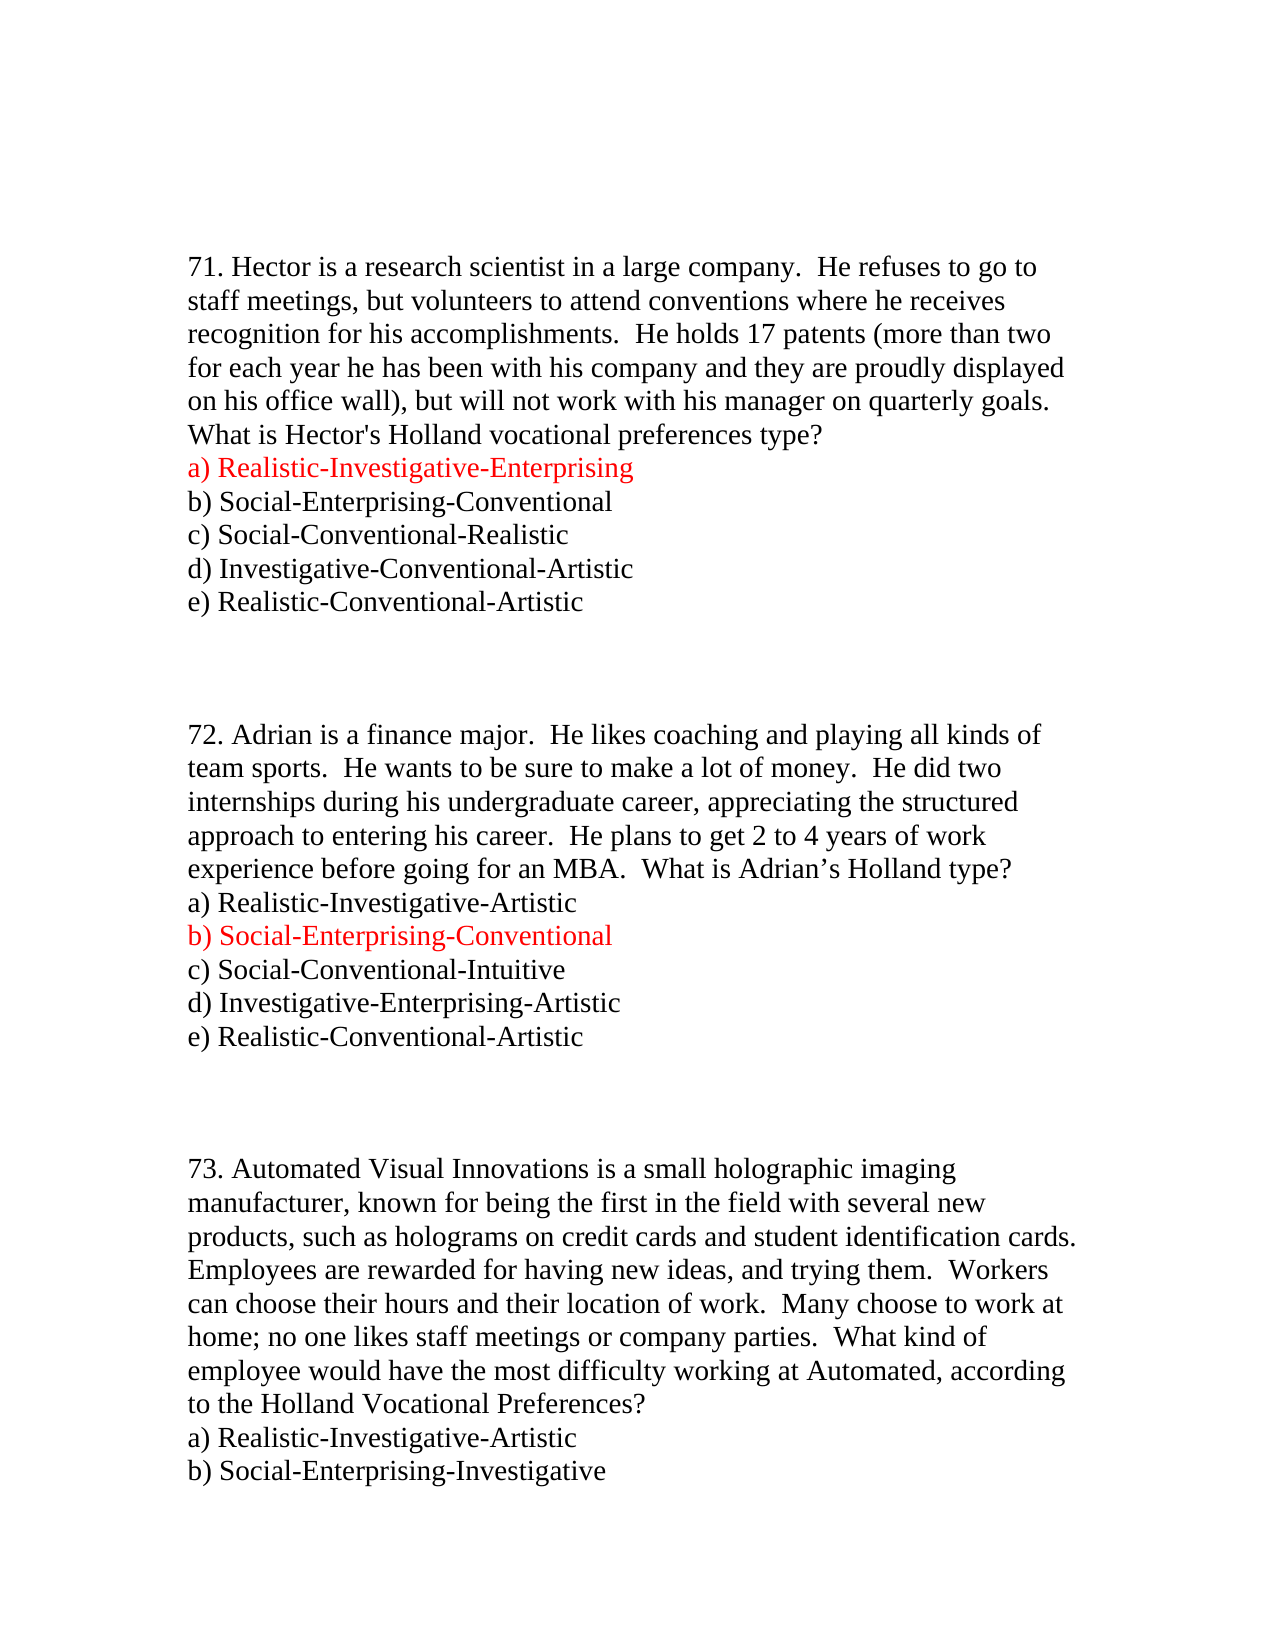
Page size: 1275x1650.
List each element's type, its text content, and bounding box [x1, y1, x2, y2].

text b) Social-Enterprising-Conventional [187, 918, 1087, 952]
text d) Investigative-Enterprising-Artistic [187, 985, 1087, 1019]
text e) Realistic-Conventional-Artistic [187, 1019, 1087, 1052]
text c) Social-Conventional-Intuitive [187, 952, 1087, 985]
text a) Realistic-Investigative-Artistic [187, 1420, 1087, 1453]
text e) Realistic-Conventional-Artistic [187, 584, 1087, 618]
text 72. Adrian is a finance major. He likes coaching and playing all kinds of team sports. He wants to be sure to make a lot of money. He did two internships during his undergraduate career, appreciating the structured approach to entering his career. He plans to get 2 to 4 years of work experience before going for an MBA. What is Adrian’s Holland type? [187, 717, 1087, 885]
text a) Realistic-Investigative-Enterprising [187, 450, 1087, 484]
text c) Social-Conventional-Realistic [187, 517, 1087, 551]
text b) Social-Enterprising-Conventional [187, 484, 1087, 517]
text 71. Hector is a research scientist in a large company. He refuses to go to staff meetings, but volunteers to attend conventions where he receives recognition for his accomplishments. He holds 17 patents (more than two for each year he has been with his company and they are proudly displayed on his office wall), but will not work with his manager on quarterly goals. What is Hector's Holland vocational preferences type? [187, 249, 1087, 450]
text a) Realistic-Investigative-Artistic [187, 885, 1087, 918]
text b) Social-Enterprising-Investigative [187, 1453, 1087, 1487]
text d) Investigative-Conventional-Artistic [187, 551, 1087, 584]
text 73. Automated Visual Innovations is a small holographic imaging manufacturer, known for being the first in the field with several new products, such as holograms on credit cards and student identification cards. Employees are rewarded for having new ideas, and trying them. Workers can choose their hours and their location of work. Many choose to work at home; no one likes staff meetings or company parties. What kind of employee would have the most difficulty working at Automated, according to the Holland Vocational Preferences? [187, 1152, 1087, 1420]
